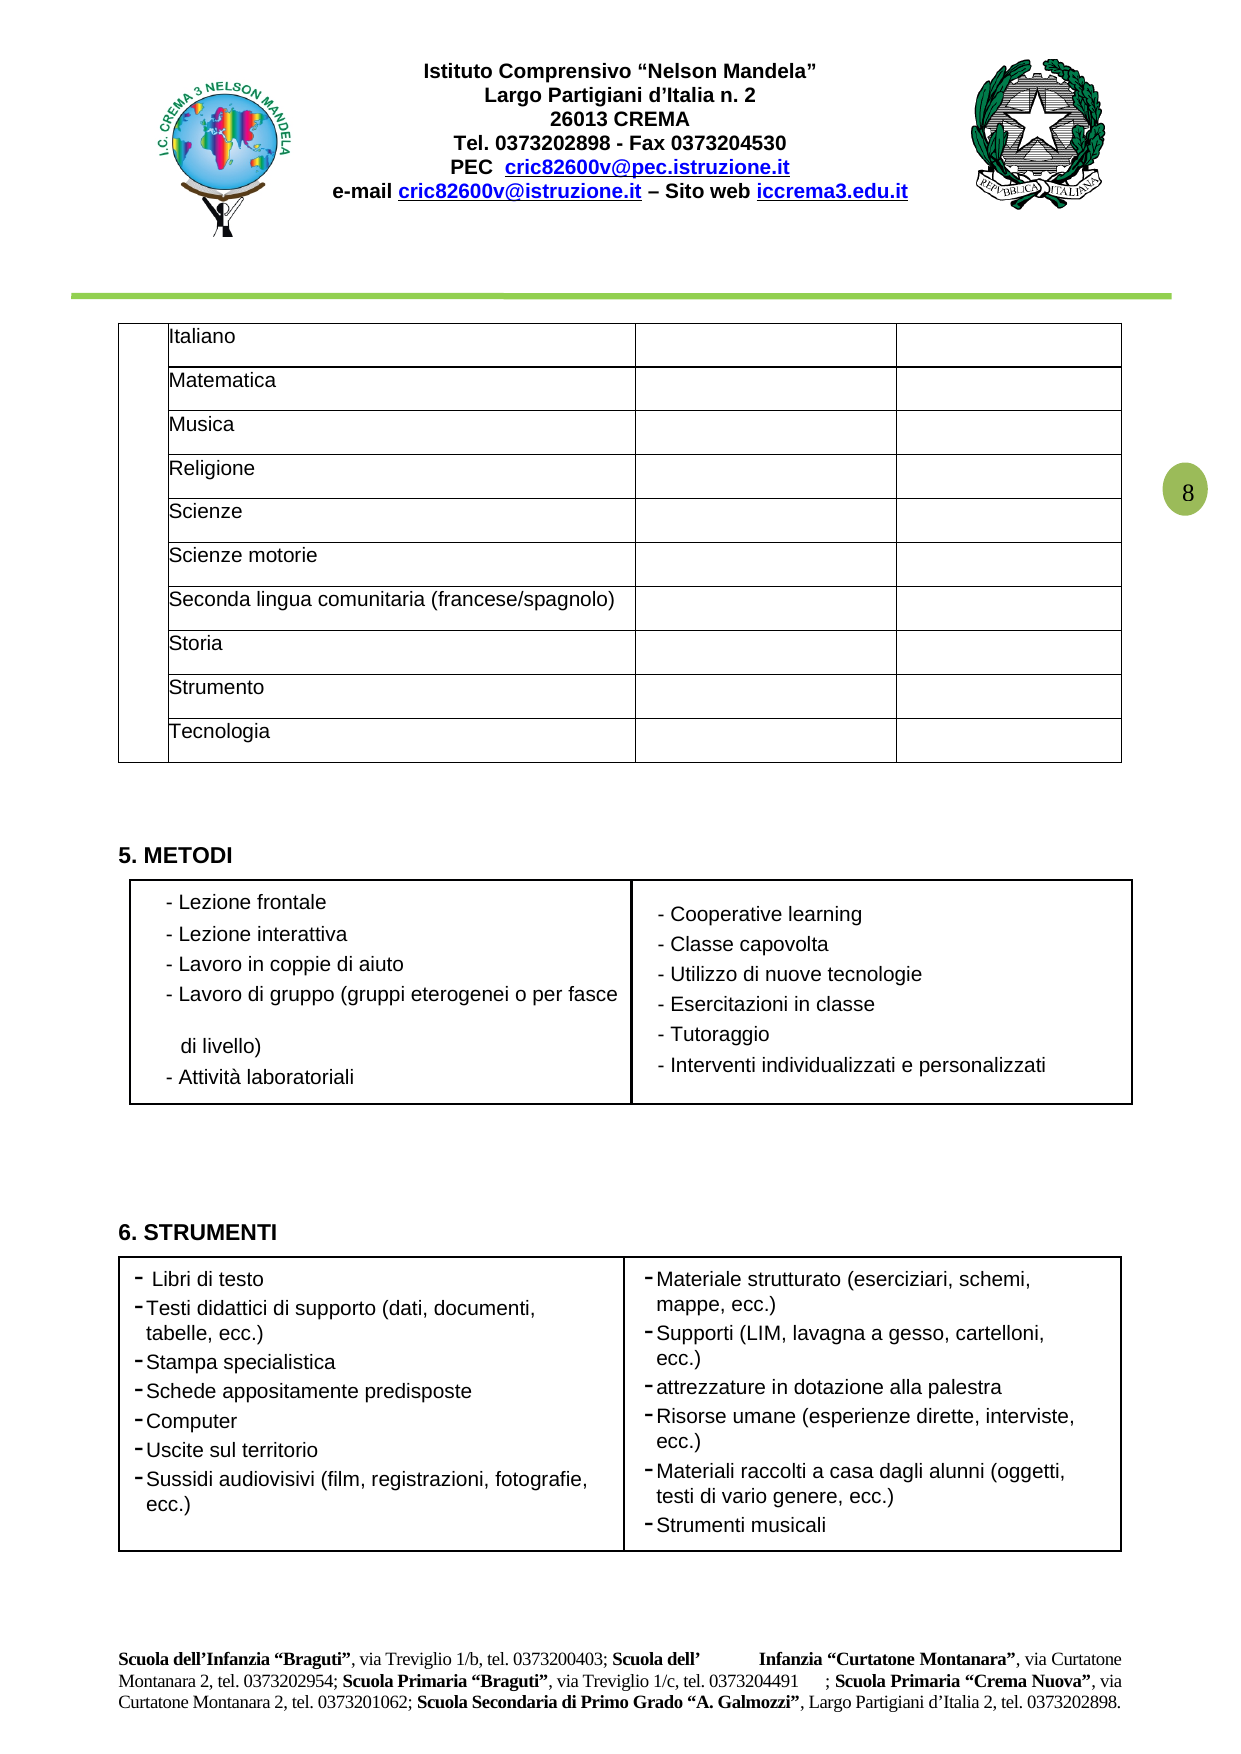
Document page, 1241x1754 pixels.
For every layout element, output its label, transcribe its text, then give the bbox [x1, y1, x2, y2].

text 6. STRUMENTI [118, 1219, 1122, 1246]
table_header - Cooperative learning - Classe capovolta - Utilizzo di nuove tecnologie - Esercitazioni in classe - Tutoraggio - Interventi individualizzati e personalizzati [633, 881, 1131, 1103]
text 5. METODI [118, 842, 1122, 869]
table_cell Matematica [169, 368, 635, 410]
table_cell [897, 543, 1121, 586]
table_cell Scienze [169, 499, 635, 542]
table_cell [897, 675, 1121, 718]
table_cell [636, 411, 896, 454]
table_cell Storia [169, 631, 635, 674]
table_header Libri di testo Testi didattici di supporto (dati, documenti, tabelle, ecc.) Stampa specialistica Schede appositamente predisposte Computer Uscite sul territorio Sussidi audiovisivi (film, registrazioni, fotografie, ecc.) [120, 1258, 623, 1550]
table_cell [636, 719, 896, 762]
table_cell [636, 499, 896, 542]
table_cell [897, 587, 1121, 630]
table_cell [636, 675, 896, 718]
table_cell Musica [169, 411, 635, 454]
table_cell [636, 631, 896, 674]
table_cell Seconda lingua comunitaria (francese/spagnolo) [169, 587, 635, 630]
table_cell Religione [169, 455, 635, 498]
picture [129, 59, 296, 237]
table_cell Italiano [169, 324, 635, 366]
table_cell Scienze motorie [169, 543, 635, 586]
table_cell [897, 455, 1121, 498]
table_header - Lezione frontale - Lezione interattiva - Lavoro in coppie di aiuto - Lavoro di gruppo (gruppi eterogenei o per fasce di livello) - Attività laboratoriali [131, 881, 630, 1103]
table_cell [897, 411, 1121, 454]
table_cell [636, 455, 896, 498]
table_cell [897, 719, 1121, 762]
table_cell [636, 543, 896, 586]
table_cell [897, 631, 1121, 674]
table_header Materiale strutturato (eserciziari, schemi, mappe, ecc.) Supporti (LIM, lavagna a gesso, cartelloni, ecc.) attrezzature in dotazione alla palestra Risorse umane (esperienze dirette, interviste, ecc.) Materiali raccolti a casa dagli alunni (oggetti, testi di vario genere, ecc.) Strumenti musicali [625, 1258, 1120, 1550]
table_cell Tecnologia [169, 719, 635, 762]
table_cell [897, 324, 1121, 366]
table_cell [897, 368, 1121, 410]
table_cell [636, 368, 896, 410]
table_cell [636, 324, 896, 366]
table_cell Strumento [169, 675, 635, 718]
table_cell [897, 499, 1121, 542]
table_cell [636, 587, 896, 630]
